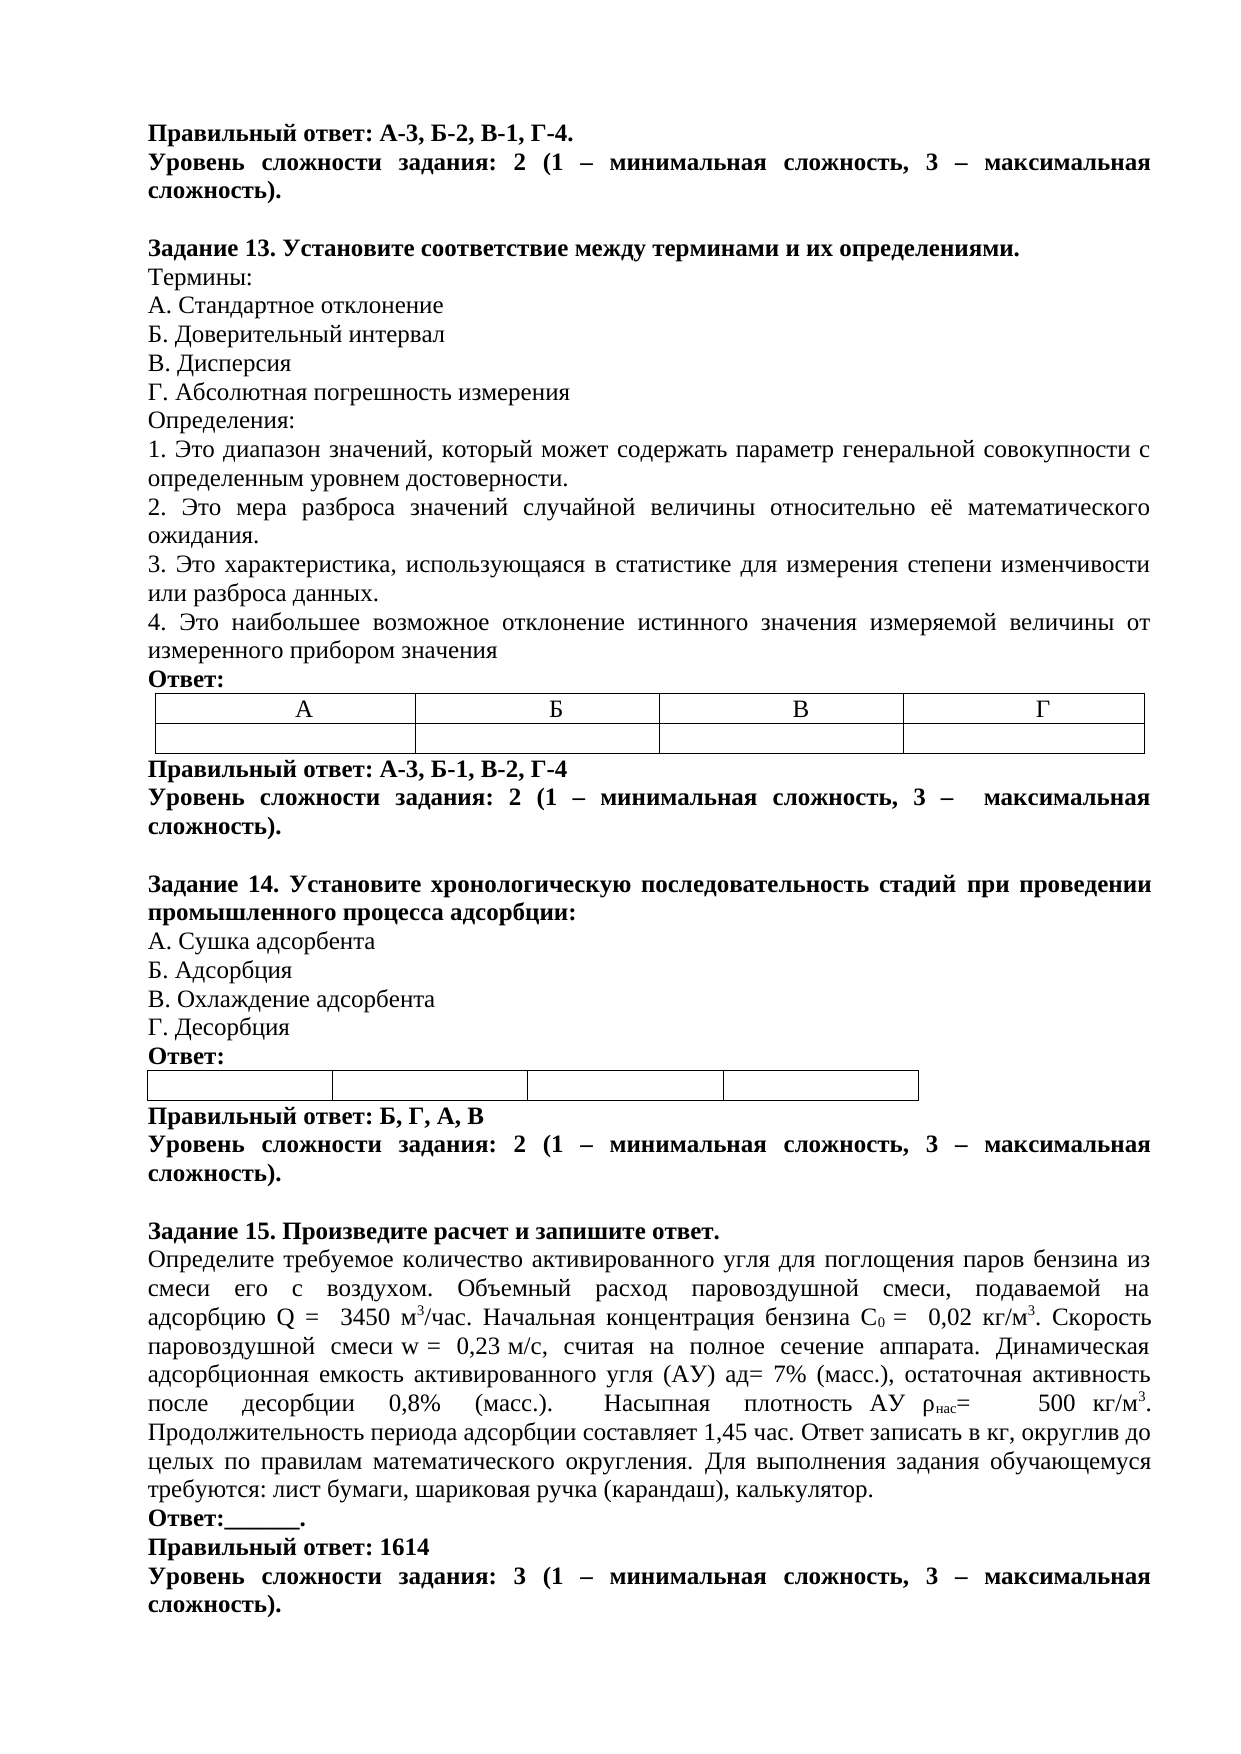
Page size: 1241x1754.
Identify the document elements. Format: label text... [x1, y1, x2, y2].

table_cell [660, 724, 903, 753]
text Уровень сложности задания: 2 (1 – минимальная сложность, 3 – максимальная сложность). [148, 1129, 1152, 1187]
table_header [333, 1071, 527, 1100]
text Г. Десорбция [148, 1012, 1152, 1041]
table_cell [416, 724, 659, 753]
text Б. Адсорбция [148, 955, 1152, 984]
text Определения: [148, 406, 1152, 434]
table_header [528, 1071, 723, 1100]
text В. Дисперсия [148, 348, 1152, 377]
text Задание 14. Установите хронологическую последовательность стадий при проведении промышленного процесса адсорбции: [148, 869, 1152, 926]
table_header Б [416, 694, 659, 723]
text Правильный ответ: А-3, Б-2, В-1, Г-4. [148, 118, 1152, 147]
text А. Стандартное отклонение [148, 291, 1152, 319]
text Термины: [148, 262, 1152, 291]
text Б. Доверительный интервал [148, 319, 1152, 348]
text 2. Это мера разброса значений случайной величины относительно её математического ожидания. [148, 492, 1152, 549]
text Определите требуемое количество активированного угля для поглощения паров бензина из смеси его с воздухом. Объемный расход паровоздушной смеси, подаваемой на адсорбцию Q = 3450 м3/час. Начальная концентрация бензина С0 = 0,02 кг/м3. Скорость паровоздушной смеси w = 0,23 м/с, считая на полное сечение аппарата. Динамическая адсорбционная емкость активированного угля (АУ) ад= 7% (масс.), остаточная активность после десорбции 0,8% (масс.). Насыпная плотность АУ ρнас= 500 кг/м3. Продолжительность периода адсорбции составляет 1,45 час. Ответ записать в кг, округлив до целых по правилам математического округления. Для выполнения задания обучающемуся требуются: лист бумаги, шариковая ручка (карандаш), калькулятор. [148, 1244, 1152, 1503]
text Г. Абсолютная погрешность измерения [148, 377, 1152, 406]
table_header [724, 1071, 918, 1100]
text Ответ:______. [148, 1503, 1152, 1532]
text Уровень сложности задания: 3 (1 – минимальная сложность, 3 – максимальная сложность). [148, 1561, 1152, 1618]
text Правильный ответ: 1614 [148, 1532, 1152, 1561]
text В. Охлаждение адсорбента [148, 984, 1152, 1012]
text А. Сушка адсорбента [148, 926, 1152, 955]
table_cell [156, 724, 415, 753]
text Уровень сложности задания: 2 (1 – минимальная сложность, 3 – максимальная сложность). [148, 782, 1152, 840]
text Правильный ответ: А-3, Б-1, В-2, Г-4 [148, 754, 1152, 782]
table_header [148, 1071, 332, 1100]
text Задание 13. Установите соответствие между терминами и их определениями. [148, 233, 1152, 262]
text 1. Это диапазон значений, который может содержать параметр генеральной совокупности с определенным уровнем достоверности. [148, 434, 1152, 492]
table_header Г [904, 694, 1144, 723]
text Уровень сложности задания: 2 (1 – минимальная сложность, 3 – максимальная сложность). [148, 147, 1152, 204]
text Ответ: [148, 664, 1152, 693]
table_header А [156, 694, 415, 723]
table_header В [660, 694, 903, 723]
text Задание 15. Произведите расчет и запишите ответ. [148, 1216, 1152, 1244]
text Ответ: [148, 1041, 1152, 1070]
table_cell [904, 724, 1144, 753]
text 3. Это характеристика, использующаяся в статистике для измерения степени изменчивости или разброса данных. [148, 549, 1152, 607]
text 4. Это наибольшее возможное отклонение истинного значения измеряемой величины от измеренного прибором значения [148, 607, 1152, 664]
text Правильный ответ: Б, Г, А, В [148, 1101, 1152, 1129]
